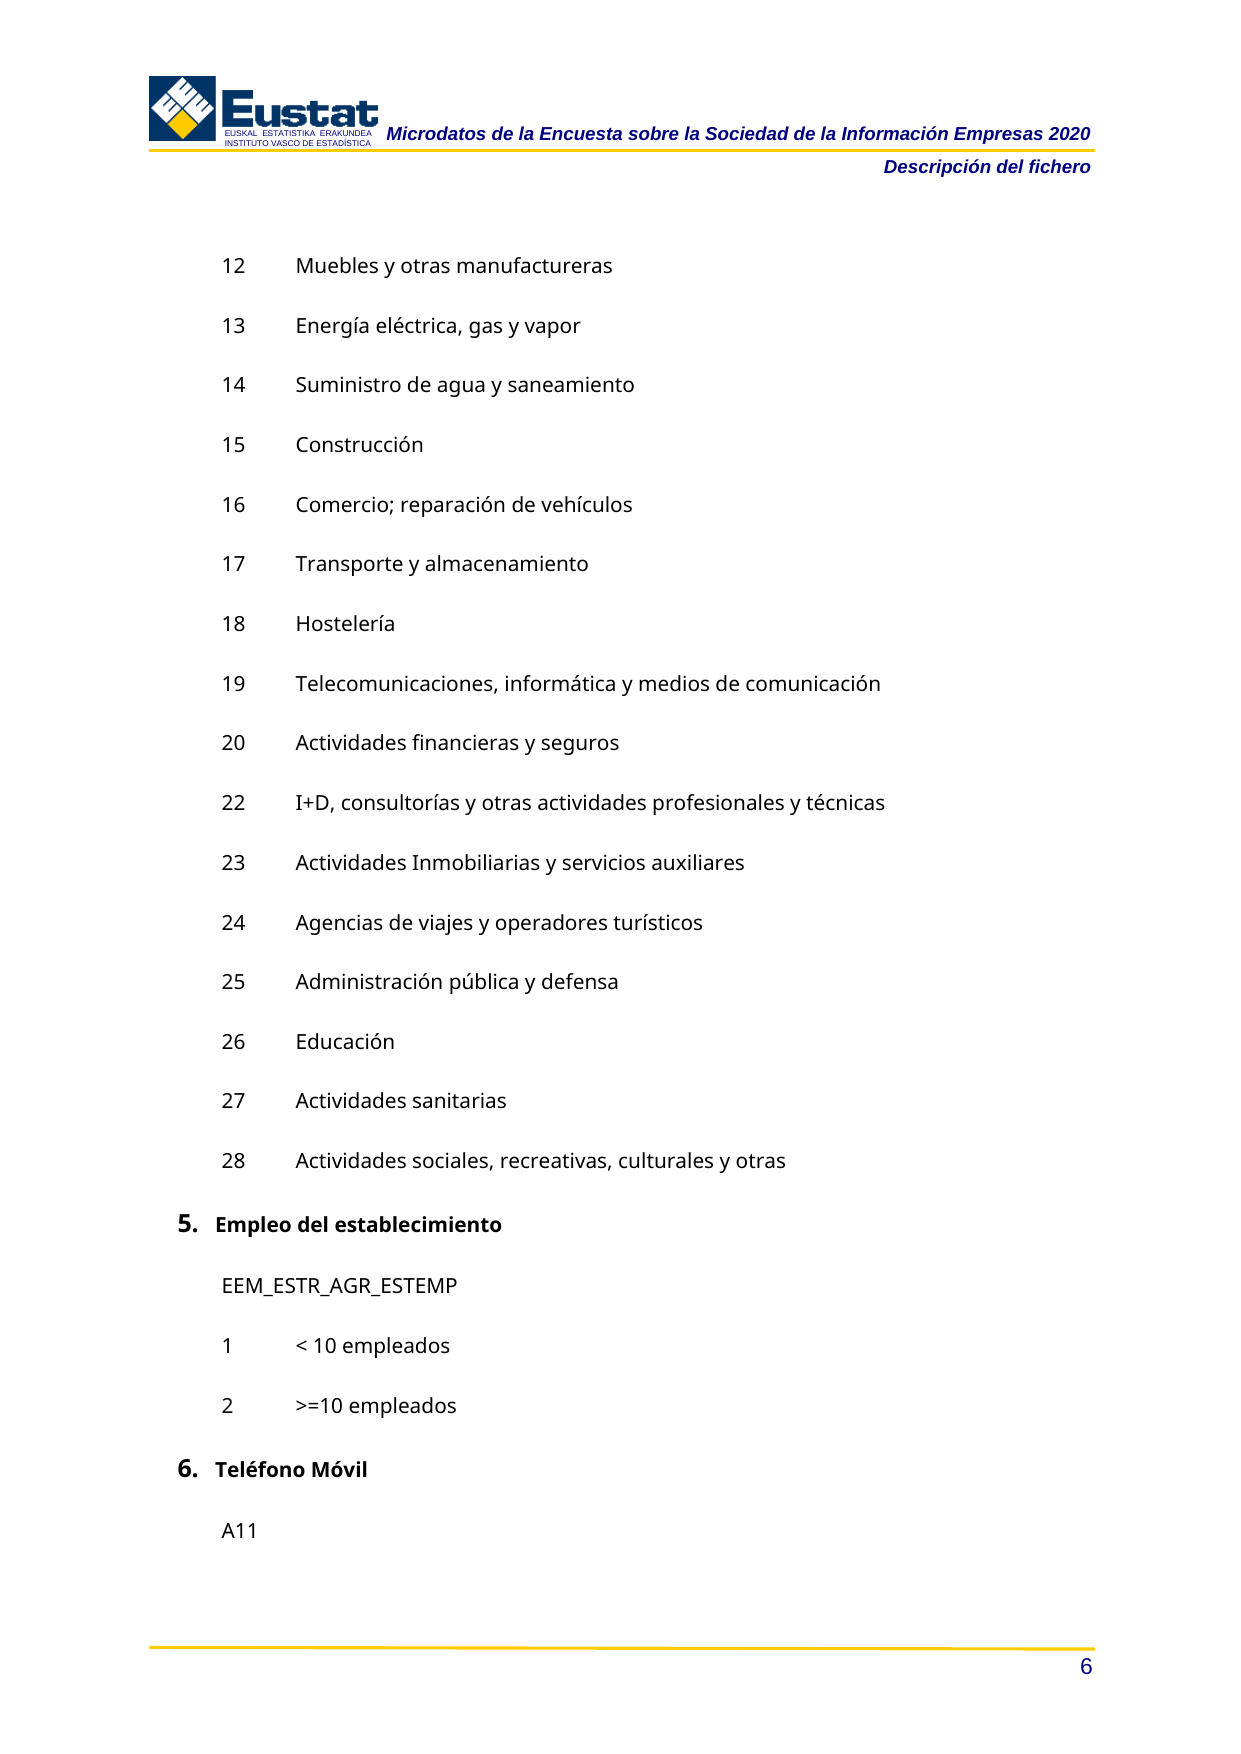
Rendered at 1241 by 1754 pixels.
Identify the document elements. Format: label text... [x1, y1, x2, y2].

list A11 [221, 1516, 1092, 1544]
list Teléfono Móvil [177, 1450, 1092, 1484]
list 22 I+D, consultorías y otras actividades profesionales y técnicas [221, 788, 1092, 817]
list 15 Construcción [221, 430, 1092, 458]
list 16 Comercio; reparación de vehículos [221, 490, 1092, 518]
list 2 >=10 empleados [221, 1391, 1092, 1419]
list 27 Actividades sanitarias [221, 1087, 1092, 1115]
list 24 Agencias de viajes y operadores turísticos [221, 908, 1092, 936]
list 12 Muebles y otras manufactureras [221, 251, 1092, 279]
list 17 Transporte y almacenamiento [221, 549, 1092, 578]
list 18 Hostelería [221, 609, 1092, 638]
list 20 Actividades financieras y seguros [221, 728, 1092, 757]
list 28 Actividades sociales, recreativas, culturales y otras [221, 1146, 1092, 1175]
list 23 Actividades Inmobiliarias y servicios auxiliares [221, 848, 1092, 876]
list 14 Suministro de agua y saneamiento [221, 370, 1092, 399]
picture [149, 76, 378, 141]
list 26 Educación [221, 1027, 1092, 1055]
list 25 Administración pública y defensa [221, 967, 1092, 996]
list EEM_ESTR_AGR_ESTEMP [221, 1271, 1092, 1300]
list 1 < 10 empleados [221, 1331, 1092, 1359]
list 13 Energía eléctrica, gas y vapor [221, 311, 1092, 339]
list Empleo del establecimiento [177, 1206, 1092, 1240]
list 19 Telecomunicaciones, informática y medios de comunicación [221, 669, 1092, 697]
